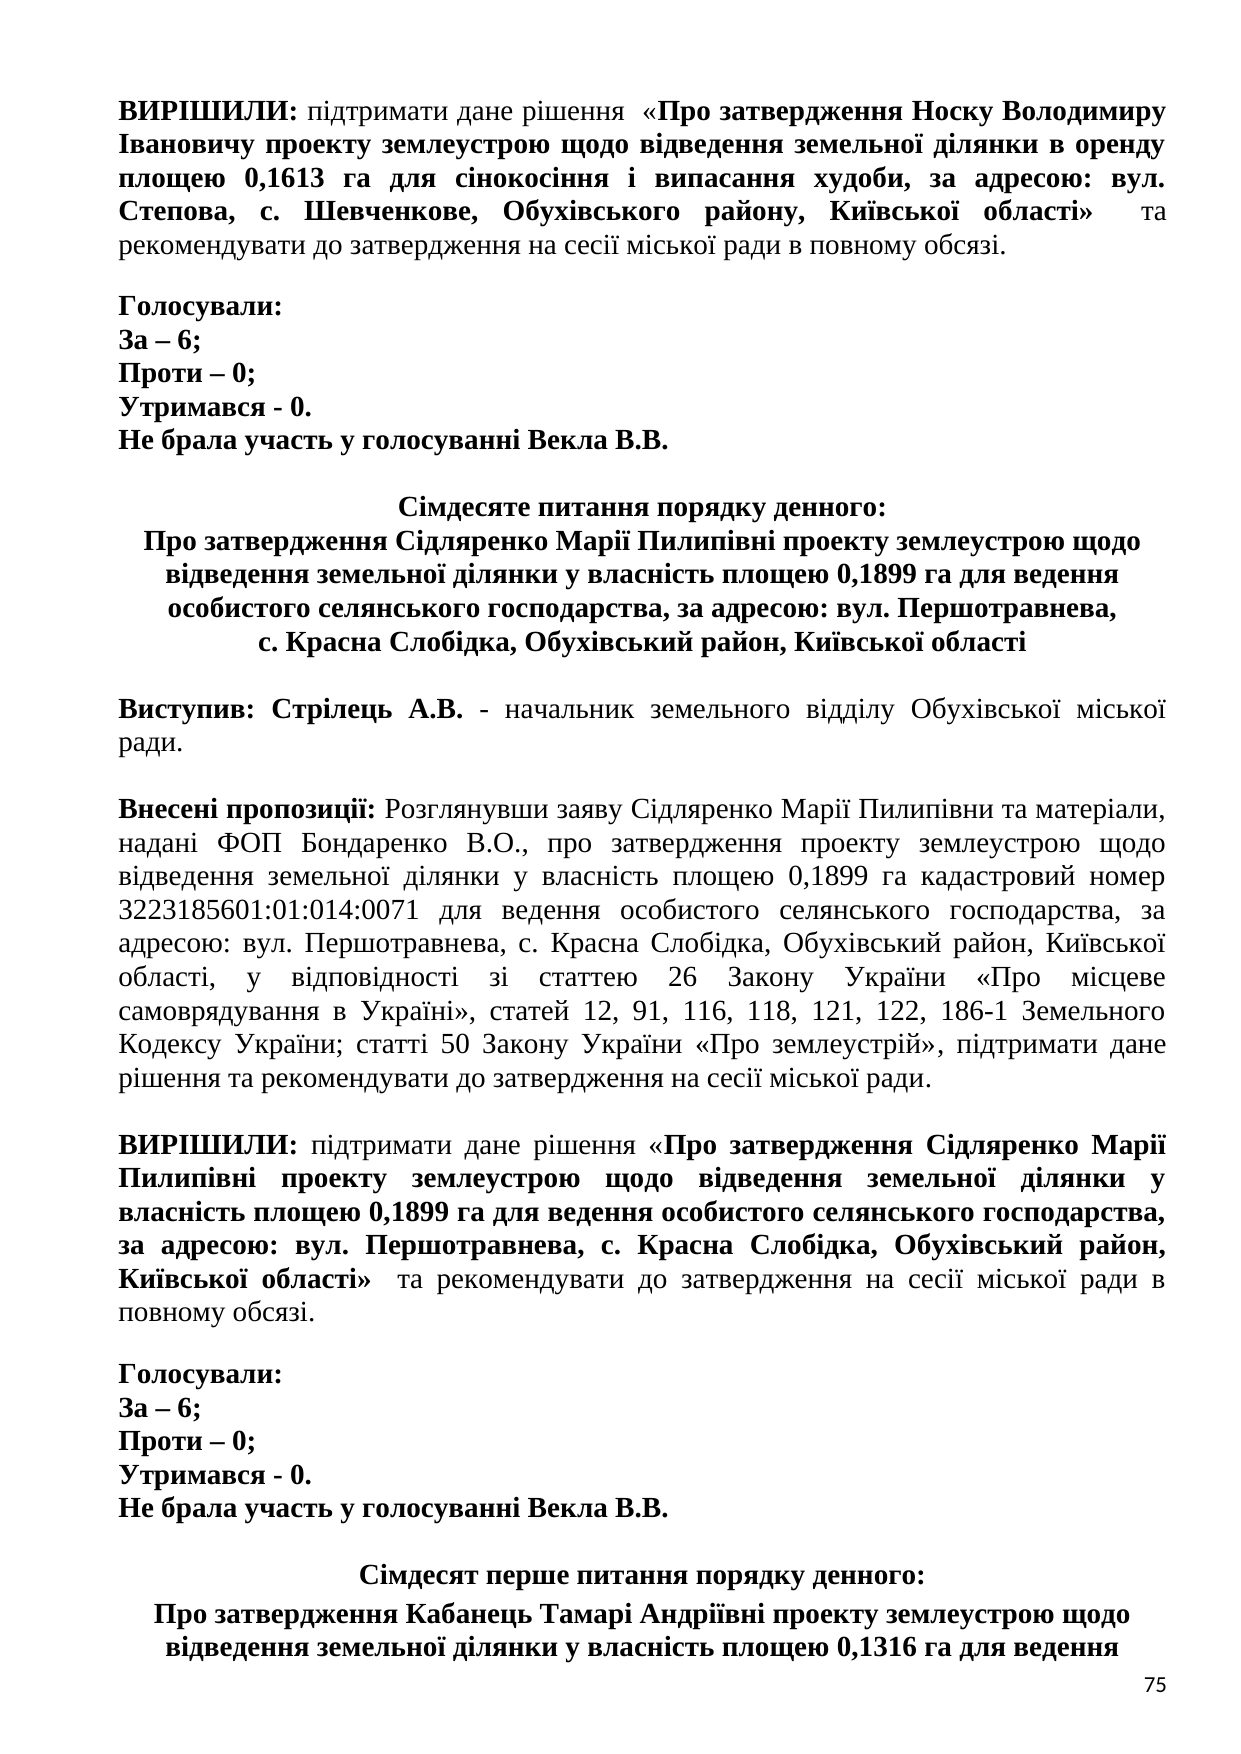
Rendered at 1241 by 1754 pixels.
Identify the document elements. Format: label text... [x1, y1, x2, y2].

text Виступив: Стрілець А.В. - начальник земельного відділу Обухівської міської ради. [118, 691, 1167, 758]
text Не брала участь у голосуванні Векла В.В. [118, 422, 1167, 456]
text Сімдесят перше питання порядку денного: [118, 1557, 1167, 1591]
text Про затвердження Сідляренко Марії Пилипівні проекту землеустрою щодо відведення земельної ділянки у власність площею 0,1899 га для ведення особистого селянського господарства, за адресою: вул. Першотравнева, с. Красна Слобідка, Обухівський район, Київської області [118, 523, 1167, 657]
text Проти – 0; [118, 1423, 1167, 1457]
text За – 6; [118, 1390, 1167, 1423]
text ВИРІШИЛИ: підтримати дане рішення «Про затвердження Носку Володимиру Івановичу проекту землеустрою щодо відведення земельної ділянки в оренду площею 0,1613 га для сінокосіння і випасання худоби, за адресою: вул. Степова, с. Шевченкове, Обухівського району, Київської області» та рекомендувати до затвердження на сесії міської ради в повному обсязі. [118, 93, 1167, 260]
list Внесені пропозиції: Розглянувши заяву Сідляренко Марії Пилипівни та матеріали, надані ФОП Бондаренко В.О., про затвердження проекту землеустрою щодо відведення земельної ділянки у власність площею 0,1899 га кадастровий номер 3223185601:01:014:0071 для ведення особистого селянського господарства, за адресою: вул. Першотравнева, с. Красна Слобідка, Обухівський район, Київської області, у відповідності зі статтею 26 Закону України «Про місцеве самоврядування в Україні», статей 12, 91, 116, 118, 121, 122, 186-1 Земельного Кодексу України; статті 50 Закону України «Про землеустрій», підтримати дане рішення та рекомендувати до затвердження на сесії міської ради. [118, 791, 1167, 1093]
text Утримався - 0. [118, 1457, 1167, 1490]
text Голосували: [118, 1356, 1167, 1390]
text Не брала участь у голосуванні Векла В.В. [118, 1490, 1167, 1524]
text Утримався - 0. [118, 389, 1167, 422]
text Голосували: [118, 288, 1167, 322]
text Проти – 0; [118, 355, 1167, 389]
text За – 6; [118, 322, 1167, 355]
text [118, 1596, 1167, 1663]
text ВИРІШИЛИ: підтримати дане рішення «Про затвердження Сідляренко Марії Пилипівні проекту землеустрою щодо відведення земельної ділянки у власність площею 0,1899 га для ведення особистого селянського господарства, за адресою: вул. Першотравнева, с. Красна Слобідка, Обухівський район, Київської області» та рекомендувати до затвердження на сесії міської ради в повному обсязі. [118, 1127, 1167, 1328]
text Сімдесяте питання порядку денного: [118, 489, 1167, 523]
